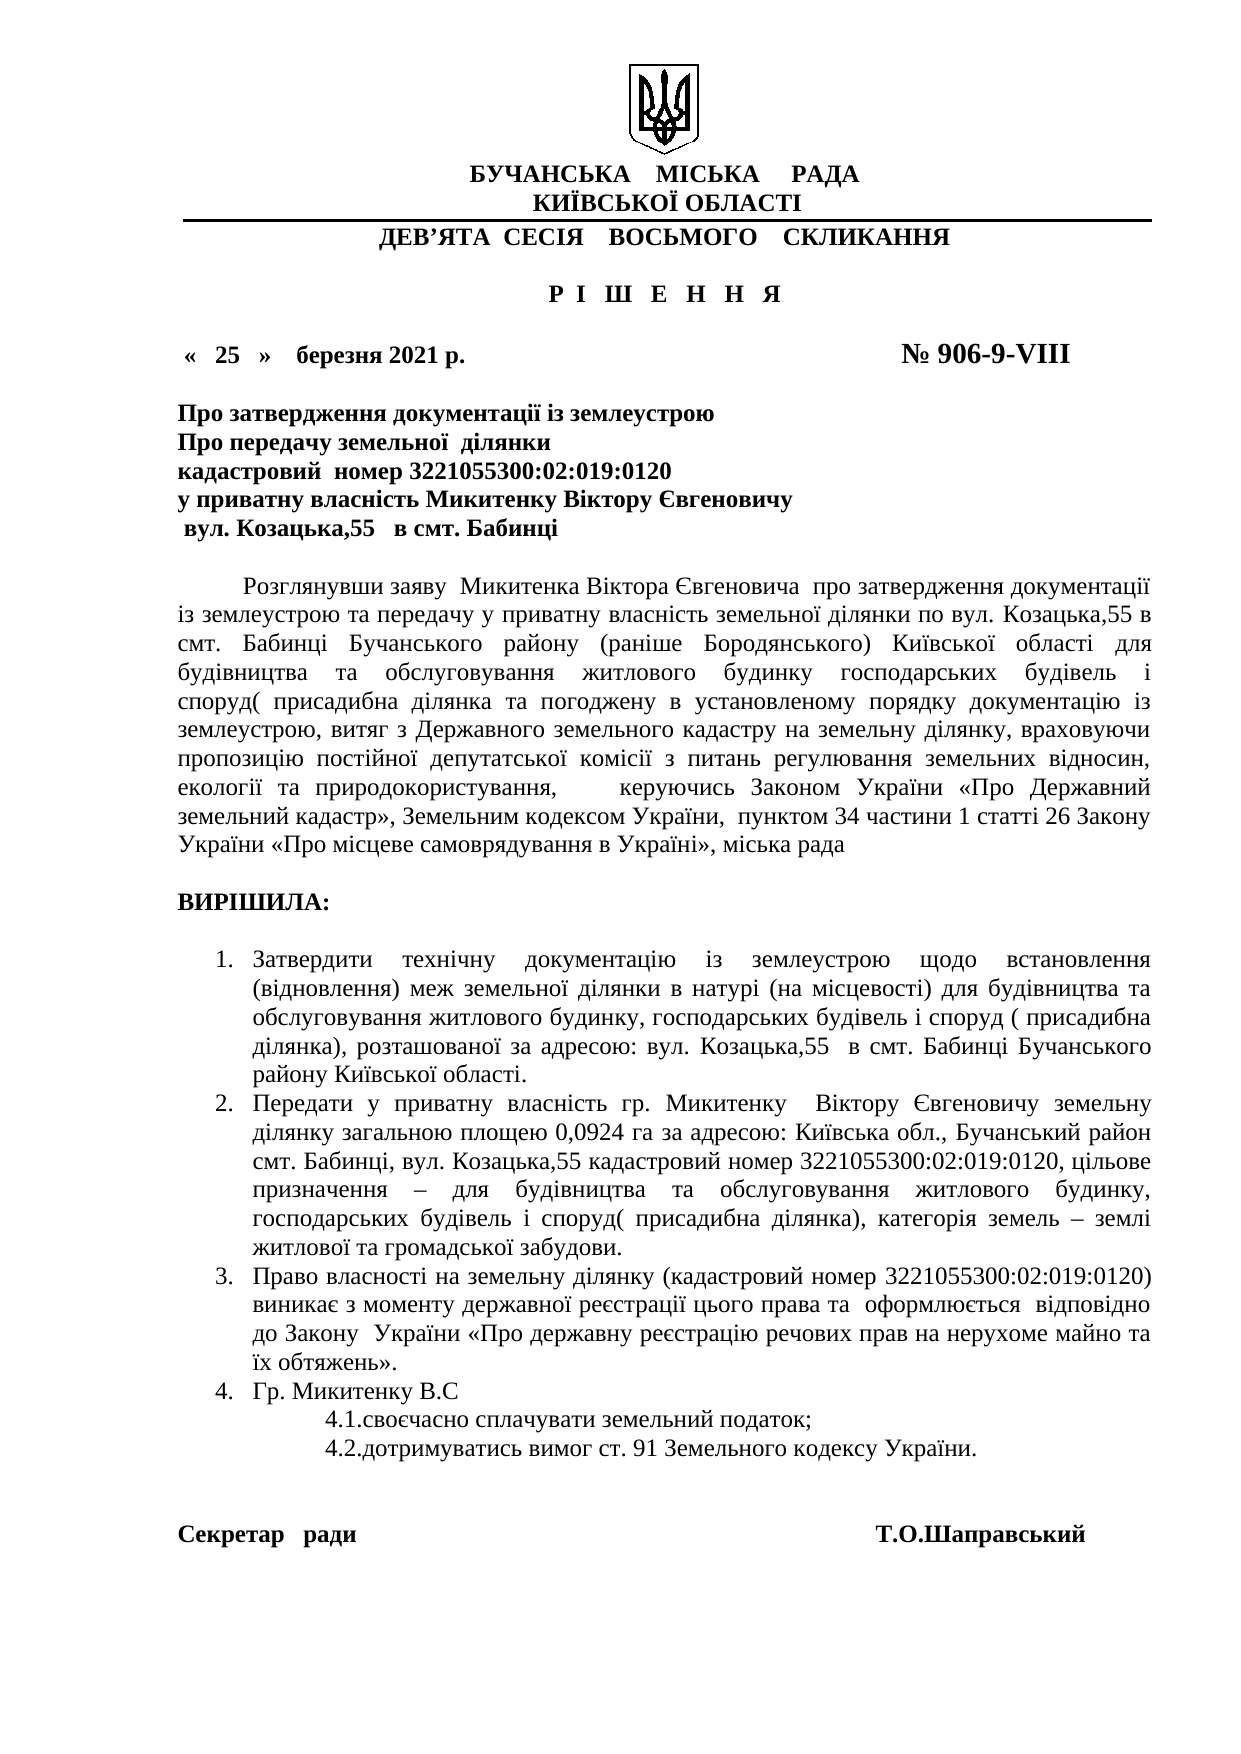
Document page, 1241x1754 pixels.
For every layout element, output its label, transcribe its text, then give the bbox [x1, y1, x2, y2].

list Передати у приватну власність гр. Микитенку Віктору Євгеновичу земельну ділянку загальною площею 0,0924 га за адресою: Київська обл., Бучанський район смт. Бабинці, вул. Козацька,55 кадастровий номер 3221055300:02:019:0120, цільове призначення – для будівництва та обслуговування житлового будинку, господарських будівель і споруд( присадибна ділянка), категорія земель – землі житлової та громадської забудови. [215, 1088, 1152, 1261]
text ВИРІШИЛА: [177, 887, 1152, 916]
text Про передачу земельної ділянки [177, 427, 1152, 456]
text БУЧАНСЬКА МІСЬКА РАДА [177, 159, 1152, 188]
subtitle « 25 » березня 2021 р. № 906-9-VIII [177, 336, 1152, 369]
text Секретар ради Т.О.Шаправський [177, 1519, 1152, 1548]
text вул. Козацька,55 в смт. Бабинці [177, 513, 1152, 542]
list 4.1.своєчасно сплачувати земельний податок; [325, 1404, 1152, 1433]
text Про затвердження документації із землеустрою [177, 398, 1152, 427]
list Затвердити технічну документацію із землеустрою щодо встановлення (відновлення) меж земельної ділянки в натурі (на місцевості) для будівництва та обслуговування житлового будинку, господарських будівель і споруд ( присадибна ділянка), розташованої за адресою: вул. Козацька,55 в смт. Бабинці Бучанського району Київської області. [215, 944, 1152, 1088]
subtitle КИЇВСЬКОЇ ОБЛАСТІ [183, 188, 1152, 219]
text ДЕВ’ЯТА СЕСІЯ ВОСЬМОГО СКЛИКАННЯ [177, 222, 1152, 251]
list Право власності на земельну ділянку (кадастровий номер 3221055300:02:019:0120) виникає з моменту державної реєстрації цього права та оформлюється відповідно до Закону України «Про державну реєстрацію речових прав на нерухоме майно та їх обтяжень». [215, 1261, 1152, 1376]
text у приватну власність Микитенку Віктору Євгеновичу [177, 484, 1152, 513]
text Розглянувши заяву Микитенка Віктора Євгеновича про затвердження документації із землеустрою та передачу у приватну власність земельної ділянки по вул. Козацька,55 в смт. Бабинці Бучанського району (раніше Бородянського) Київської області для будівництва та обслуговування житлового будинку господарських будівель і споруд( присадибна ділянка та погоджену в установленому порядку документацію із землеустрою, витяг з Державного земельного кадастру на земельну ділянку, враховуючи пропозицію постійної депутатської комісії з питань регулювання земельних відносин, екології та природокористування, керуючись Законом України «Про Державний земельний кадастр», Земельним кодексом України, пунктом 34 частини 1 статті 26 Закону України «Про місцеве самоврядування в Україні», міська рада [177, 571, 1152, 858]
text кадастровий номер 3221055300:02:019:0120 [177, 456, 1152, 484]
list Гр. Микитенку В.С [215, 1376, 1152, 1404]
list 4.2.дотримуватись вимог ст. 91 Земельного кодексу України. [325, 1433, 1152, 1462]
subtitle Р І Ш Е Н Н Я [177, 279, 1152, 308]
